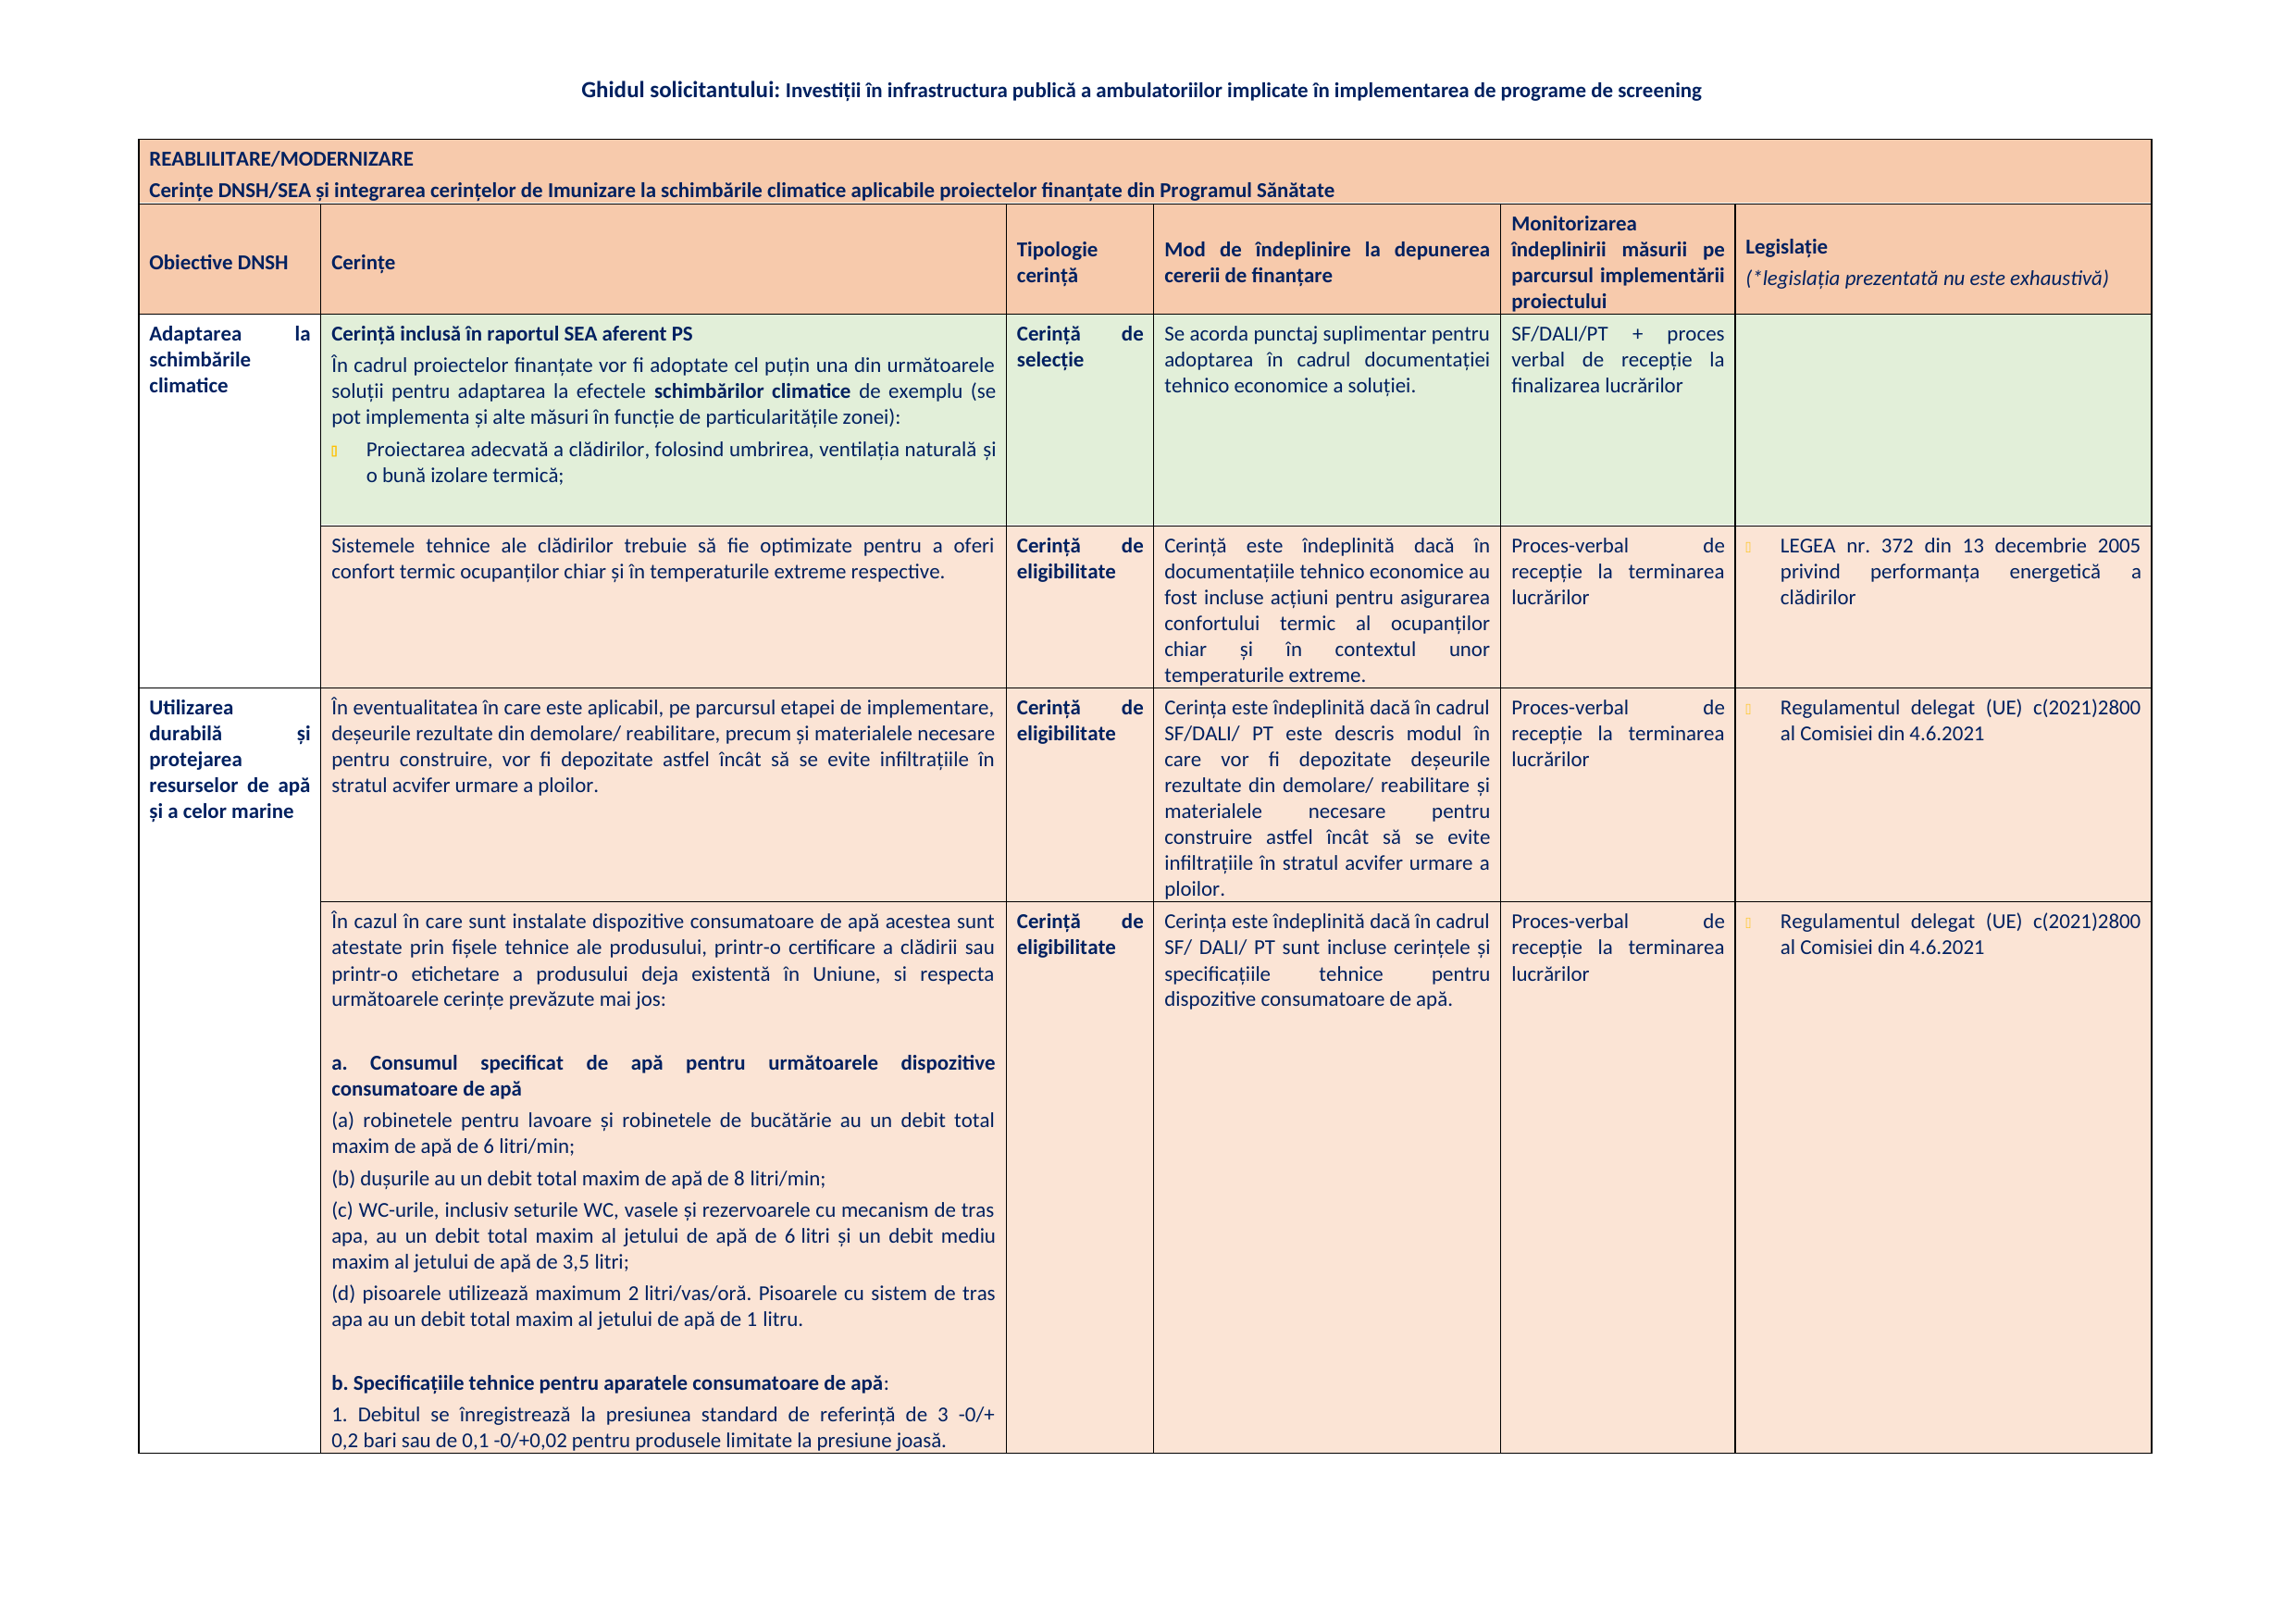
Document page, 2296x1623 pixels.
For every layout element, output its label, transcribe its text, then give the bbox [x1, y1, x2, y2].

table_cell Cerință inclusă în raportul SEA aferent PS În cadrul proiectelor finanțate vor fi adoptate cel puțin una din următoarele soluții pentru adaptarea la efectele schimbărilor climatice de exemplu (se pot implementa şi alte măsuri în funcție de particularitățile zonei): Proiectarea adecvată a clădirilor, folosind umbrirea, ventilația naturală şi o bună izolare termică; [321, 315, 1006, 525]
table_cell Mod de îndeplinire la depunerea cererii de finanțare [1154, 204, 1500, 314]
table_cell Regulamentul delegat (UE) c(2021)2800 al Comisiei din 4.6.2021 [1736, 902, 2151, 1453]
table_cell În eventualitatea în care este aplicabil, pe parcursul etapei de implementare, deșeurile rezultate din demolare/ reabilitare, precum și materialele necesare pentru construire, vor fi depozitate astfel încât să se evite infiltrațiile în stratul acvifer urmare a ploilor. [321, 688, 1006, 901]
table_cell Se acorda punctaj suplimentar pentru adoptarea în cadrul documentației tehnico economice a soluției. [1154, 315, 1500, 525]
table_cell Cerințe [321, 204, 1006, 314]
table_cell Cerință de eligibilitate [1007, 902, 1153, 1453]
table_cell Cerința este îndeplinită dacă în cadrul SF/DALI/ PT este descris modul în care vor fi depozitate deșeurile rezultate din demolare/ reabilitare și materialele necesare pentru construire astfel încât să se evite infiltrațiile în stratul acvifer urmare a ploilor. [1154, 688, 1500, 901]
table_cell LEGEA nr. 372 din 13 decembrie 2005 privind performanța energetică a clădirilor [1736, 527, 2151, 688]
table_header REABLILITARE/MODERNIZARE Cerințe DNSH/SEA și integrarea cerințelor de Imunizare la schimbările climatice aplicabile proiectelor finanțate din Programul Sănătate [140, 140, 2151, 203]
table_cell SF/DALI/PT + proces verbal de recepție la finalizarea lucrărilor [1501, 315, 1734, 525]
table_cell Proces-verbal de recepție la terminarea lucrărilor [1501, 527, 1734, 688]
table_cell Cerință de selecție [1007, 315, 1153, 525]
table_cell Cerință de eligibilitate [1007, 688, 1153, 901]
table_cell Cerința este îndeplinită dacă în cadrul SF/ DALI/ PT sunt incluse cerinţele și specificațiile tehnice pentru dispozitive consumatoare de apă. [1154, 902, 1500, 1453]
table_cell Sistemele tehnice ale clădirilor trebuie să fie optimizate pentru a oferi confort termic ocupanților chiar și în temperaturile extreme respective. [321, 527, 1006, 688]
table_cell Cerință de eligibilitate [1007, 527, 1153, 688]
table_cell Cerință este îndeplinită dacă în documentațiile tehnico economice au fost incluse acțiuni pentru asigurarea confortului termic al ocupanților chiar și în contextul unor temperaturile extreme. [1154, 527, 1500, 688]
table_cell Regulamentul delegat (UE) c(2021)2800 al Comisiei din 4.6.2021 [1736, 688, 2151, 901]
table_cell Proces-verbal de recepție la terminarea lucrărilor [1501, 688, 1734, 901]
table_cell Tipologie cerință [1007, 204, 1153, 314]
table_cell Legislație (*legislația prezentată nu este exhaustivă) [1736, 204, 2151, 314]
table_cell Obiective DNSH [140, 204, 320, 314]
table_cell Utilizarea durabilă și protejarea resurselor de apă și a celor marine [140, 688, 320, 1453]
table_cell Monitorizarea îndeplinirii măsurii pe parcursul implementării proiectului [1501, 204, 1734, 314]
table_cell Adaptarea la schimbările climatice [140, 315, 320, 688]
table_cell [1736, 315, 2151, 525]
table_cell Proces-verbal de recepție la terminarea lucrărilor [1501, 902, 1734, 1453]
